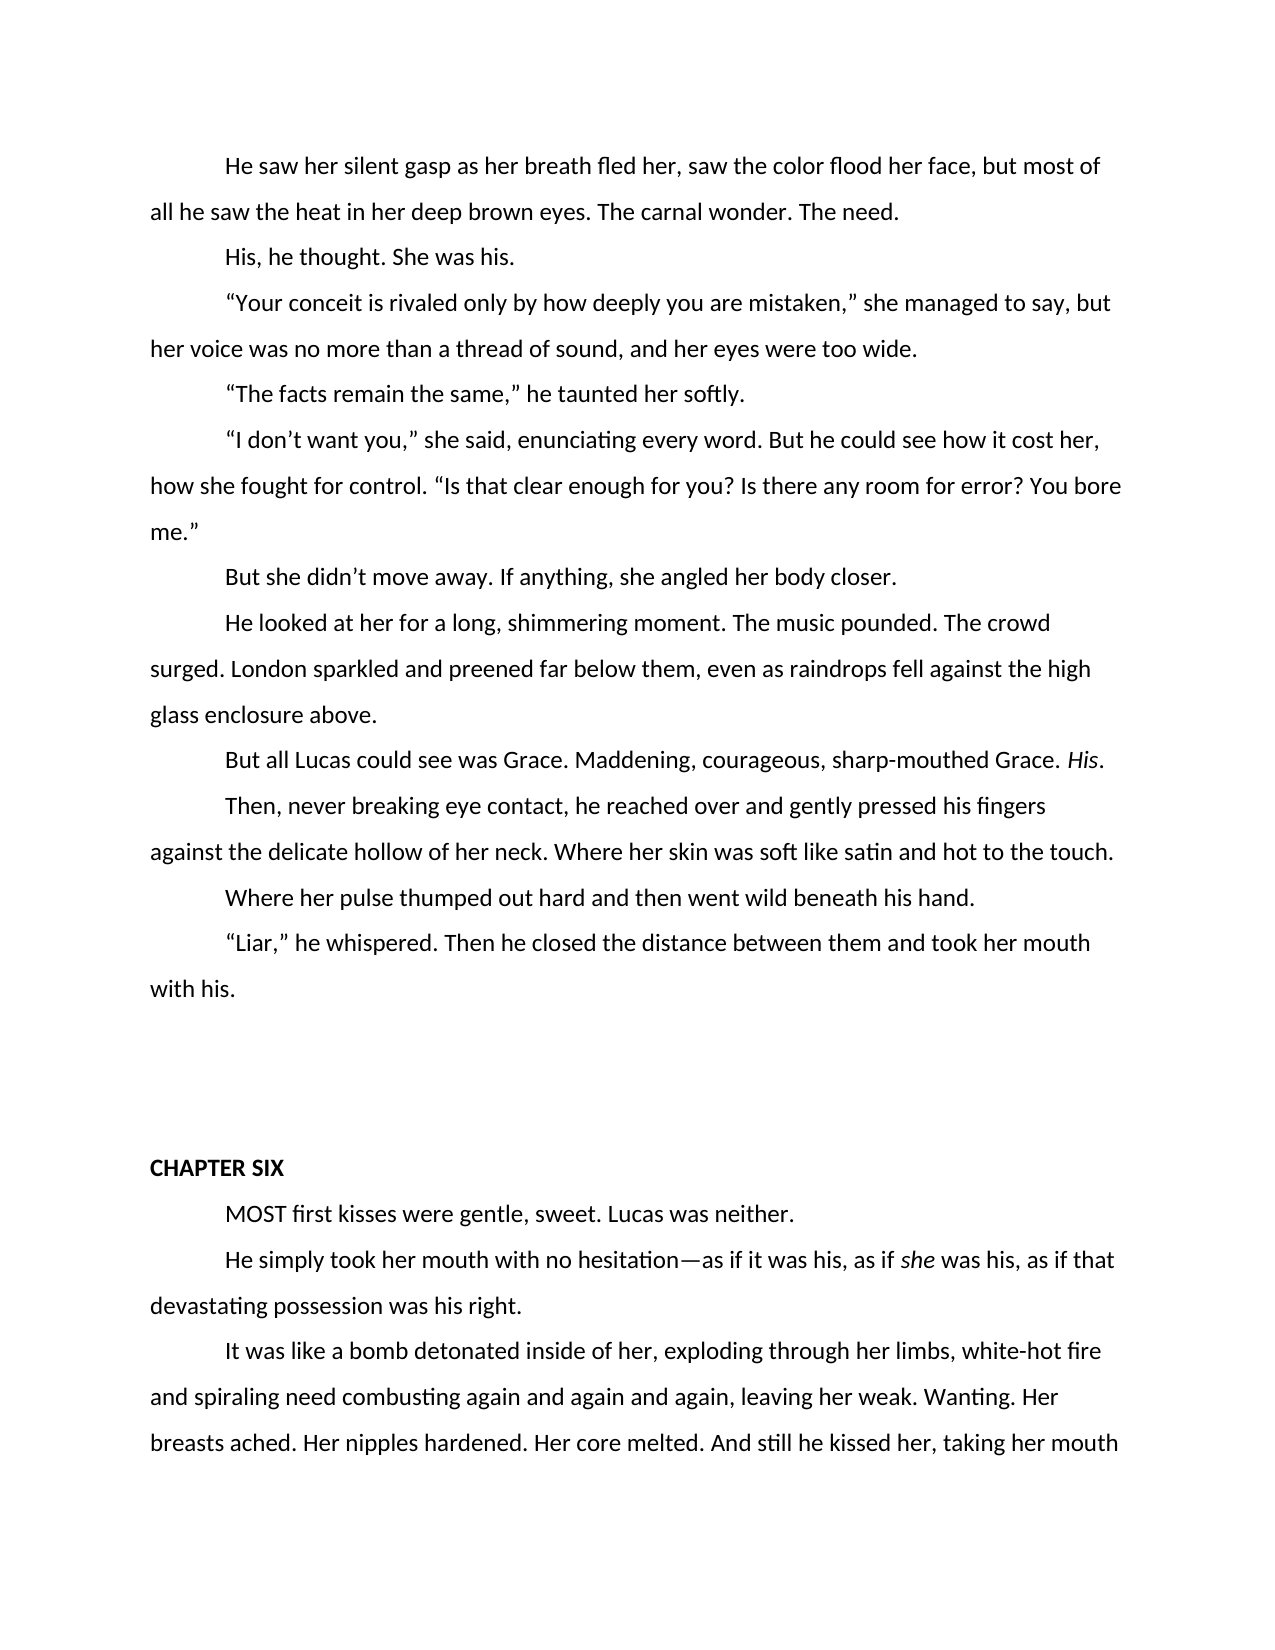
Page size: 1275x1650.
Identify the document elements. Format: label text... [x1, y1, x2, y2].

text “I don’t want you,” she said, enunciating every word. But he could see how it cost her, how she fought for control. “Is that clear enough for you? Is there any room for error? You bore me.” [150, 424, 1125, 546]
text But all Lucas could see was Grace. Maddening, courageous, sharp-mouthed Grace. His. [150, 744, 1125, 775]
text He saw her silent gasp as her breath fled her, saw the color flood her face, but most of all he saw the heat in her deep brown eyes. The carnal wonder. The need. [150, 150, 1125, 226]
text But she didn’t move away. If anything, she angled her body closer. [150, 562, 1125, 592]
text Where her pulse thumped out hard and then went wild beneath his hand. [150, 882, 1125, 912]
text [150, 1336, 1125, 1457]
text MOST first kisses were gentle, sweet. Lucas was neither. [150, 1198, 1125, 1229]
text He looked at her for a long, shimmering moment. The music pounded. The crowd surged. London sparkled and preened far below them, even as raindrops fell against the high glass enclosure above. [150, 607, 1125, 729]
text He simply took her mouth with no hesitation—as if it was his, as if she was his, as if that devastating possession was his right. [150, 1244, 1125, 1320]
text “Your conceit is rivaled only by how deeply you are mistaken,” she managed to say, but her voice was no more than a thread of sound, and her eyes were too wide. [150, 287, 1125, 363]
text Then, never breaking eye contact, he reached over and gently pressed his fingers against the delicate hollow of her neck. Where her skin was soft like satin and hot to the touch. [150, 790, 1125, 866]
text “Liar,” he whispered. Then he closed the distance between them and took her mouth with his. [150, 927, 1125, 1004]
text “The facts remain the same,” he taunted her softly. [150, 379, 1125, 409]
text CHAPTER SIX [150, 1153, 1125, 1183]
text His, he thought. She was his. [150, 241, 1125, 272]
